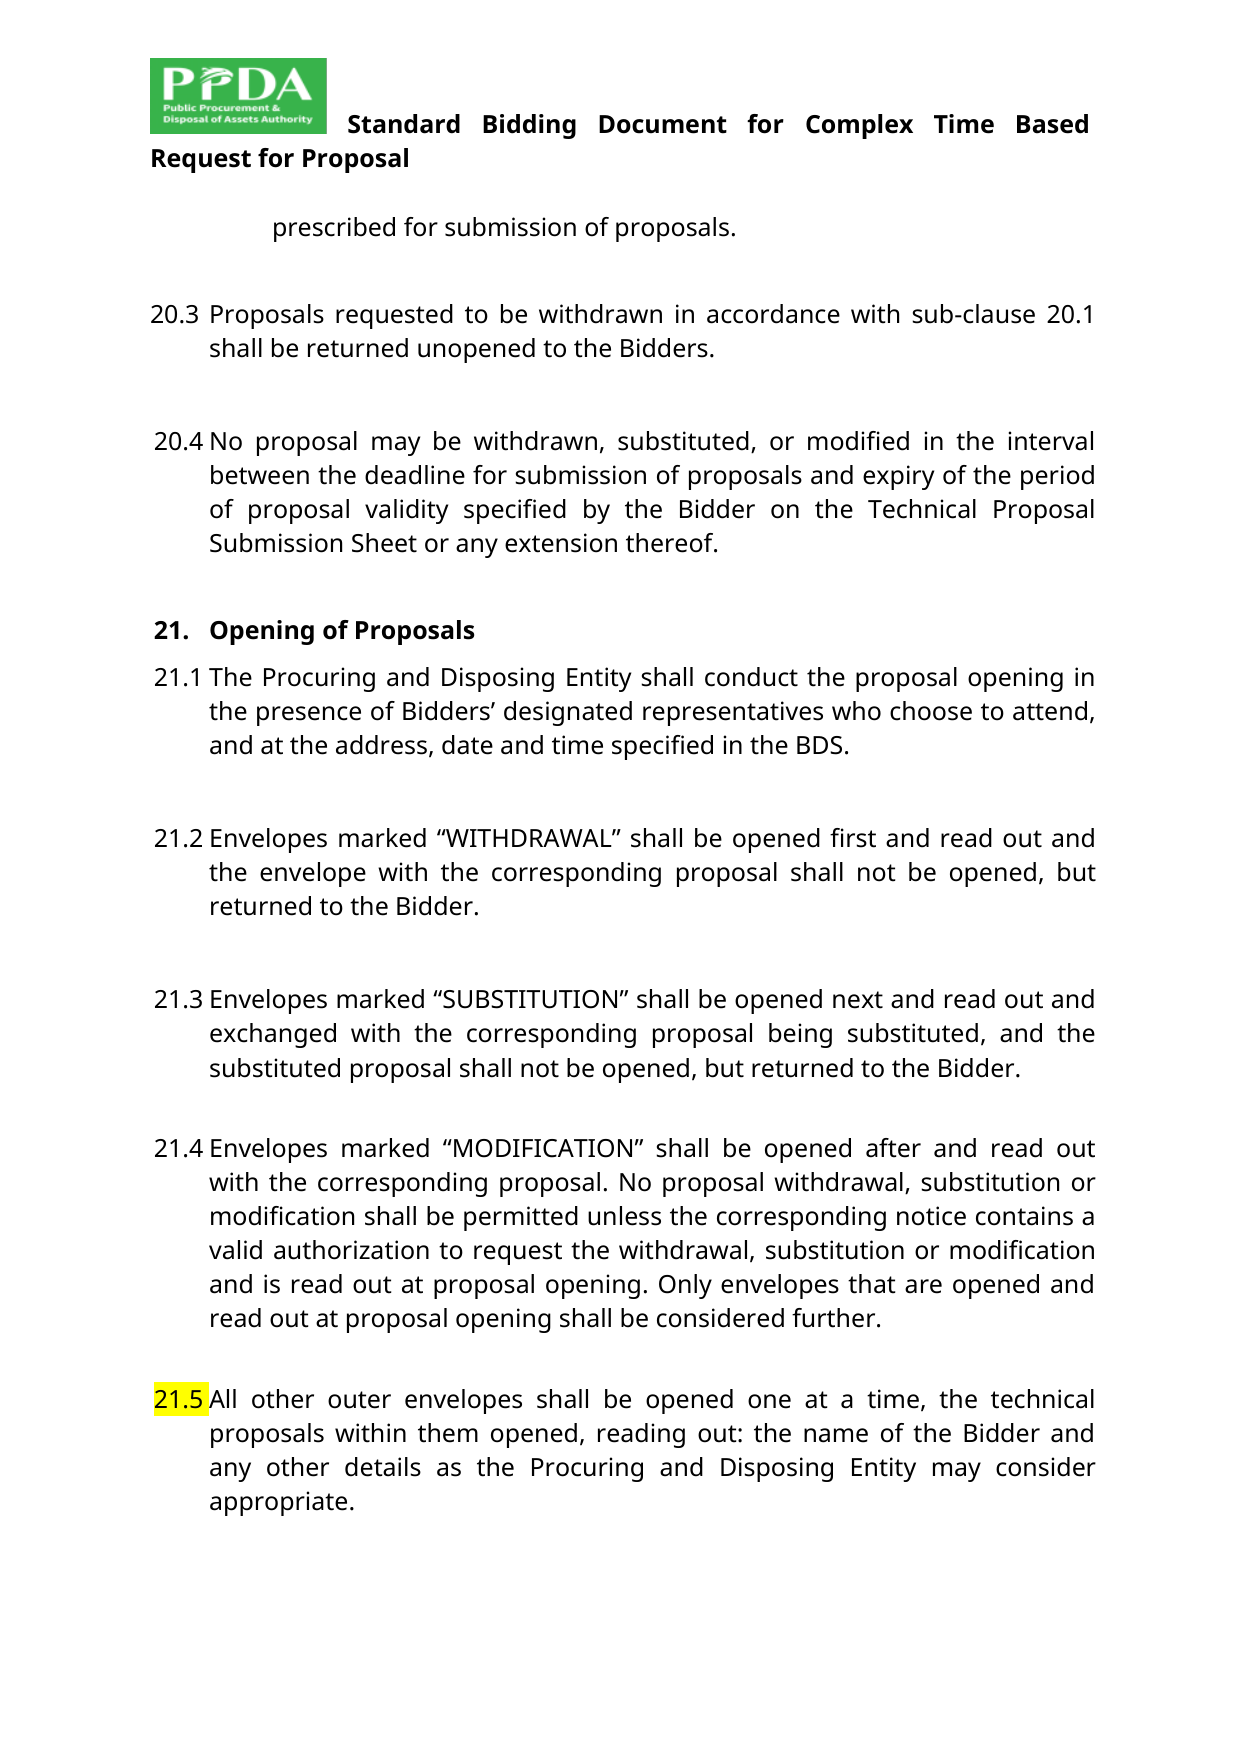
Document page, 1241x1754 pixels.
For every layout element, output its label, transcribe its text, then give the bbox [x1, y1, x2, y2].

picture [150, 58, 328, 134]
table_cell Opening of Proposals [143, 607, 1108, 647]
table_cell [143, 647, 1108, 1599]
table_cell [143, 204, 1108, 607]
